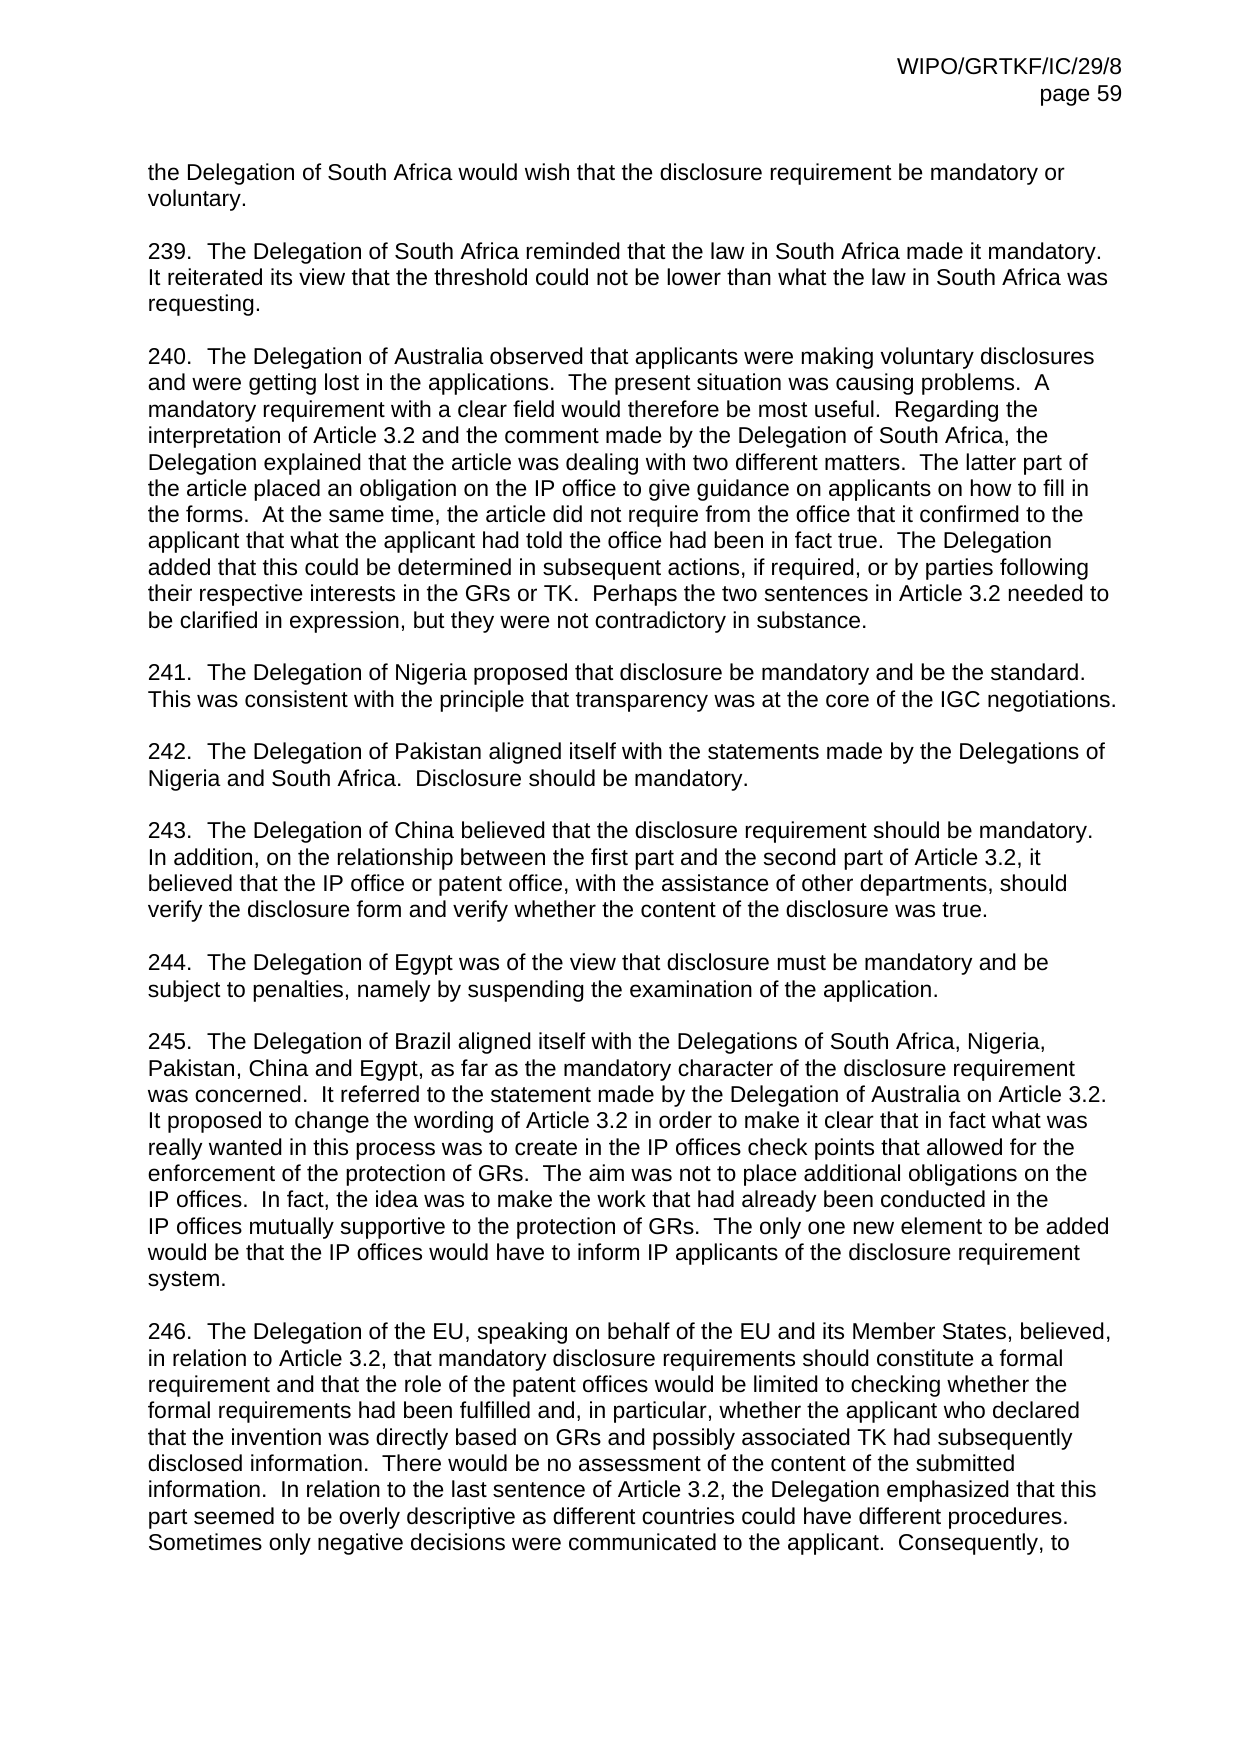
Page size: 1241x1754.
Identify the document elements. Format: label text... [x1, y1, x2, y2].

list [148, 1318, 1122, 1555]
list The Delegation of Brazil aligned itself with the Delegations of South Africa, Nigeria, Pakistan, China and Egypt, as far as the mandatory character of the disclosure requirement was concerned. It referred to the statement made by the Delegation of Australia on Article 3.2. It proposed to change the wording of Article 3.2 in order to make it clear that in fact what was really wanted in this process was to create in the IP offices check points that allowed for the enforcement of the protection of GRs. The aim was not to place additional obligations on the IP offices. In fact, the idea was to make the work that had already been conducted in the IP offices mutually supportive to the protection of GRs. The only one new element to be added would be that the IP offices would have to inform IP applicants of the disclosure requirement system. [148, 1028, 1122, 1292]
list The Delegation of Pakistan aligned itself with the statements made by the Delegations of Nigeria and South Africa. Disclosure should be mandatory. [148, 738, 1122, 791]
list The Delegation of Australia observed that applicants were making voluntary disclosures and were getting lost in the applications. The present situation was causing problems. A mandatory requirement with a clear field would therefore be most useful. Regarding the interpretation of Article 3.2 and the comment made by the Delegation of South Africa, the Delegation explained that the article was dealing with two different matters. The latter part of the article placed an obligation on the IP office to give guidance on applicants on how to fill in the forms. At the same time, the article did not require from the office that it confirmed to the applicant that what the applicant had told the office had been in fact true. The Delegation added that this could be determined in subsequent actions, if required, or by parties following their respective interests in the GRs or TK. Perhaps the two sentences in Article 3.2 needed to be clarified in expression, but they were not contradictory in substance. [148, 343, 1122, 633]
list The Delegation of China believed that the disclosure requirement should be mandatory. In addition, on the relationship between the first part and the second part of Article 3.2, it believed that the IP office or patent office, with the assistance of other departments, should verify the disclosure form and verify whether the content of the disclosure was true. [148, 817, 1122, 923]
list The Delegation of Nigeria proposed that disclosure be mandatory and be the standard. This was consistent with the principle that transparency was at the core of the IGC negotiations. [148, 659, 1122, 712]
list The Delegation of Egypt was of the view that disclosure must be mandatory and be subject to penalties, namely by suspending the examination of the application. [148, 949, 1122, 1002]
list The Delegation of South Africa reminded that the law in South Africa made it mandatory. It reiterated its view that the threshold could not be lower than what the law in South Africa was requesting. [148, 238, 1122, 317]
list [148, 158, 1122, 211]
